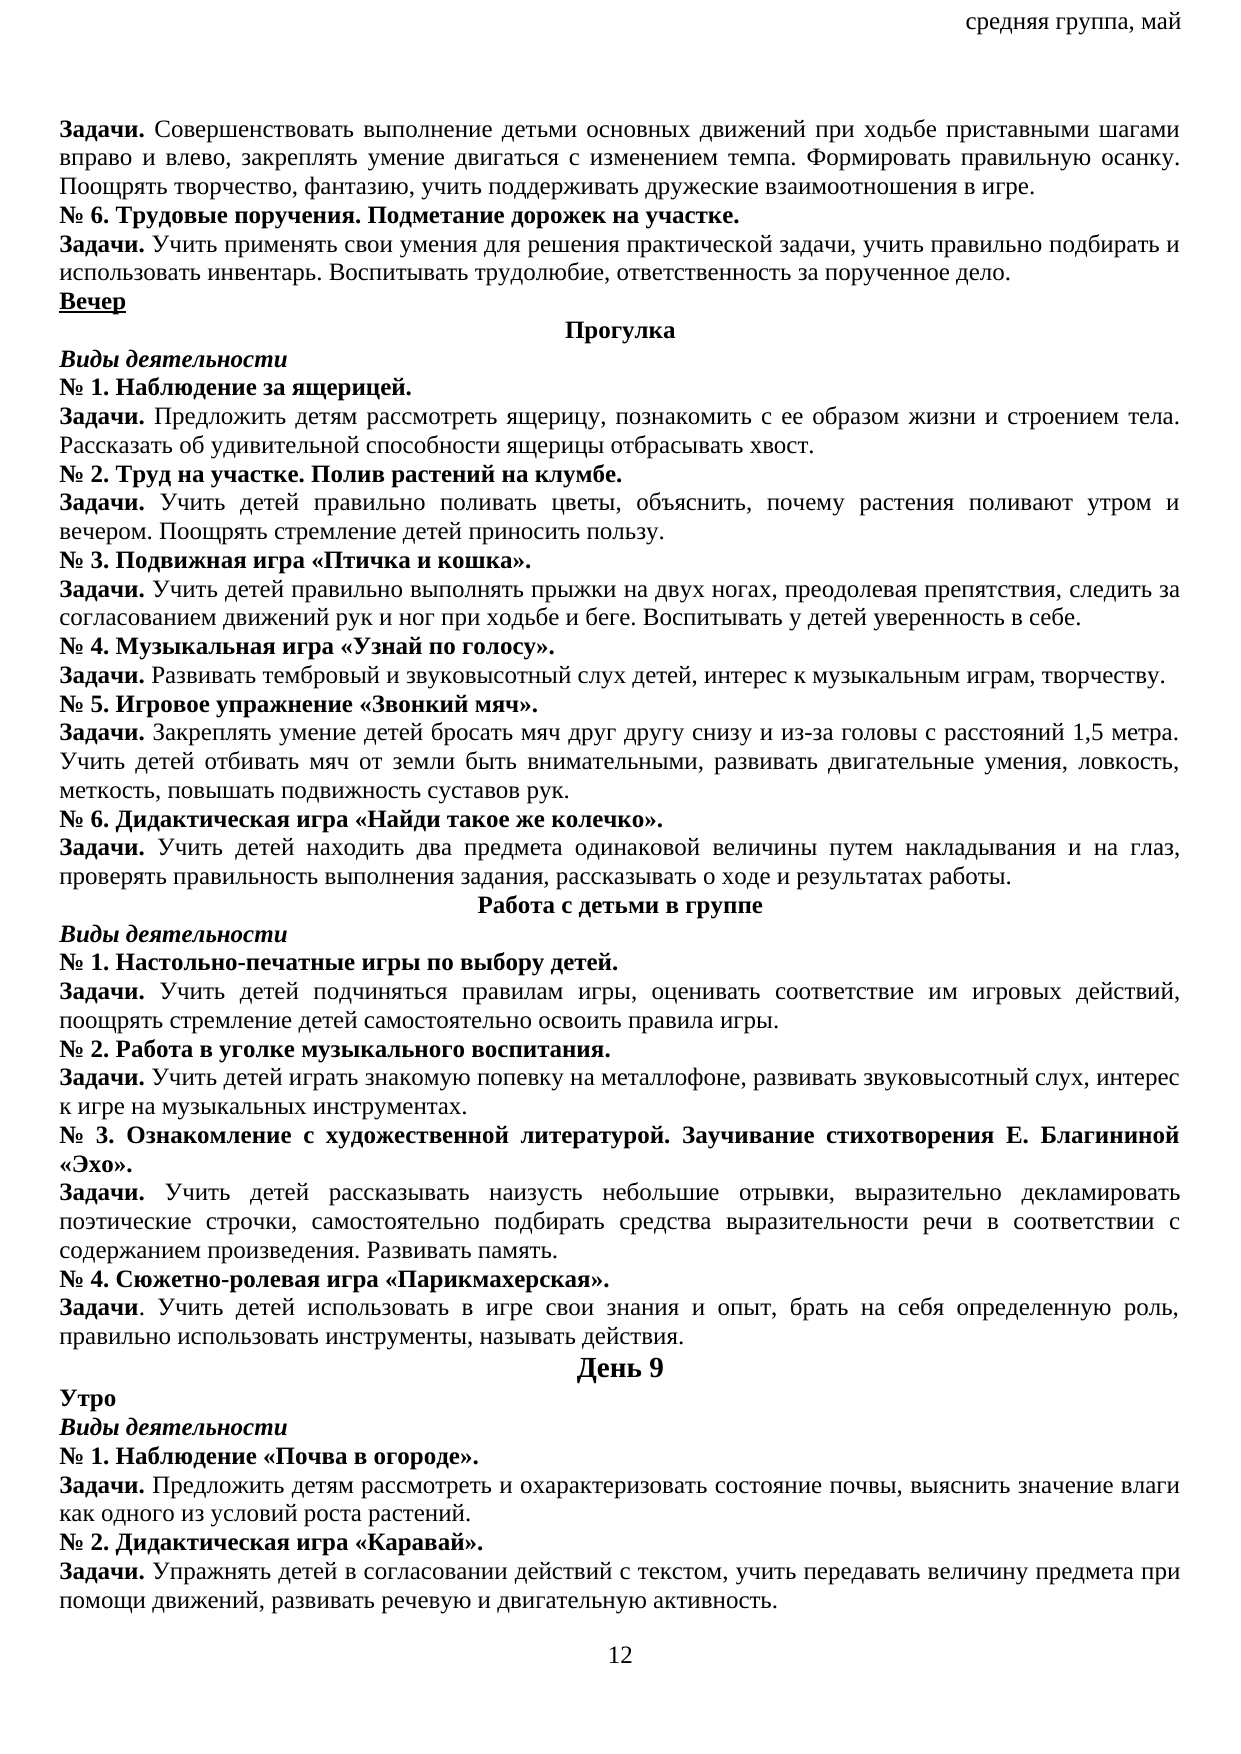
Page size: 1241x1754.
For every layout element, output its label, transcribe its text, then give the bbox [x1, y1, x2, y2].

text Задачи. Предложить детям рассмотреть ящерицу, познакомить с ее образом жизни и строением тела. Рассказать об удивительной способности ящерицы отбрасывать хвост. [59, 401, 1181, 459]
text Работа с детьми в группе [59, 890, 1181, 919]
text Задачи. Упражнять детей в согласовании действий с текстом, учить передавать величину предмета при помощи движений, развивать речевую и двигательную активность. [59, 1556, 1181, 1613]
text Задачи. Закреплять умение детей бросать мяч друг другу снизу и из-за головы с расстояний 1,5 метра. Учить детей отбивать мяч от земли быть внимательными, развивать двигательные умения, ловкость, меткость, повышать подвижность суставов рук. [59, 717, 1181, 804]
text Виды деятельности [59, 1412, 1181, 1441]
text № 3. Подвижная игра «Птичка и кошка». [59, 545, 1181, 574]
text № 2. Дидактическая игра «Каравай». [59, 1527, 1181, 1556]
text Задачи. Учить детей использовать в игре свои знания и опыт, брать на себя определенную роль, правильно использовать инструменты, называть действия. [59, 1292, 1181, 1350]
text № 5. Игровое упражнение «Звонкий мяч». [59, 689, 1181, 717]
text Виды деятельности [59, 919, 1181, 947]
text № 2. Труд на участке. Полив растений на клумбе. [59, 459, 1181, 487]
text № 1. Настольно-печатные игры по выбору детей. [59, 947, 1181, 976]
text № 1. Наблюдение «Почва в огороде». [59, 1441, 1181, 1470]
text Задачи. Учить детей рассказывать наизусть небольшие отрывки, выразительно декламировать поэтические строчки, самостоятельно подбирать средства выразительности речи в соответствии с содержанием произведения. Развивать память. [59, 1177, 1181, 1264]
text Задачи. Учить детей играть знакомую попевку на металлофоне, развивать звуковысотный слух, интерес к игре на музыкальных инструментах. [59, 1062, 1181, 1120]
text Задачи. Учить детей правильно выполнять прыжки на двух ногах, преодолевая препятствия, следить за согласованием движений рук и ног при ходьбе и беге. Воспитывать у детей уверенность в себе. [59, 574, 1181, 631]
text № 1. Наблюдение за ящерицей. [59, 372, 1181, 401]
text Задачи. Учить применять свои умения для решения практической задачи, учить правильно подбирать и использовать инвентарь. Воспитывать трудолюбие, ответственность за порученное дело. [59, 229, 1181, 286]
text Задачи. Совершенствовать выполнение детьми основных движений при ходьбе приставными шагами вправо и влево, закреплять умение двигаться с изменением темпа. Формировать правильную осанку. Поощрять творчество, фантазию, учить поддерживать дружеские взаимоотношения в игре. [59, 114, 1181, 200]
text Прогулка [59, 315, 1181, 344]
text № 6. Дидактическая игра «Найди такое же колечко». [59, 804, 1181, 832]
text День 9 [59, 1350, 1181, 1383]
text Задачи. Развивать тембровый и звуковысотный слух детей, интерес к музыкальным играм, творчеству. [59, 660, 1181, 689]
text № 4. Музыкальная игра «Узнай по голосу». [59, 631, 1181, 660]
text Задачи. Учить детей подчиняться правилам игры, оценивать соответствие им игровых действий, поощрять стремление детей самостоятельно освоить правила игры. [59, 976, 1181, 1034]
text Задачи. Предложить детям рассмотреть и охарактеризовать состояние почвы, выяснить значение влаги как одного из условий роста растений. [59, 1470, 1181, 1527]
text № 3. Ознакомление с художественной литературой. Заучивание стихотворения Е. Благининой «Эхо». [59, 1120, 1181, 1177]
text Утро [59, 1383, 1181, 1412]
text № 4. Сюжетно-ролевая игра «Парикмахерская». [59, 1264, 1181, 1292]
text Вечер [59, 286, 1181, 315]
text Задачи. Учить детей правильно поливать цветы, объяснить, почему растения поливают утром и вечером. Поощрять стремление детей приносить пользу. [59, 487, 1181, 545]
text № 6. Трудовые поручения. Подметание дорожек на участке. [59, 200, 1181, 229]
text № 2. Работа в уголке музыкального воспитания. [59, 1034, 1181, 1062]
text Виды деятельности [59, 344, 1181, 372]
text Задачи. Учить детей находить два предмета одинаковой величины путем накладывания и на глаз, проверять правильность выполнения задания, рассказывать о ходе и результатах работы. [59, 832, 1181, 890]
